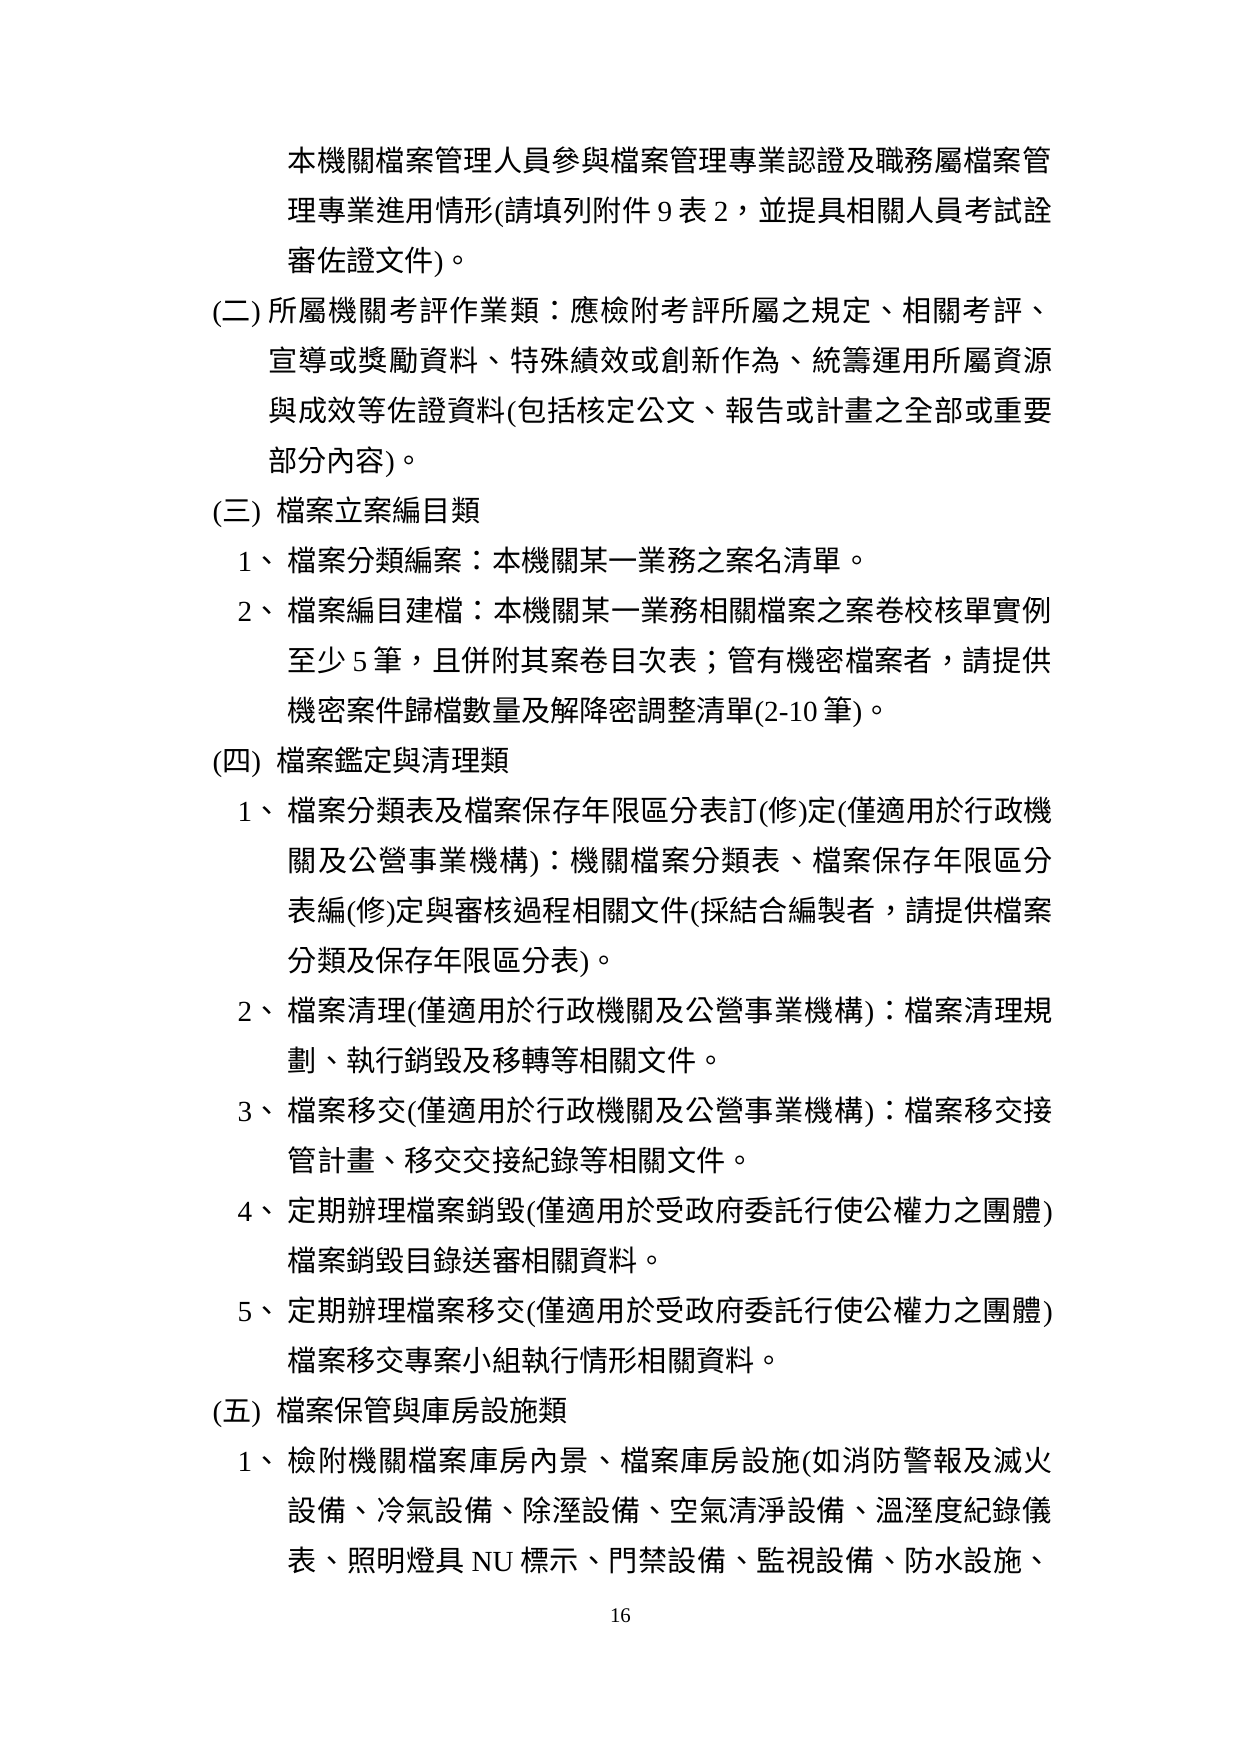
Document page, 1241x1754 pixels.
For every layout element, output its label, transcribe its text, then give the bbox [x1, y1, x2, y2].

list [237, 131, 1053, 281]
list 檔案立案編目類 [212, 481, 1053, 531]
list 所屬機關考評作業類：應檢附考評所屬之規定、相關考評、宣導或獎勵資料、特殊績效或創新作為、統籌運用所屬資源與成效等佐證資料(包括核定公文、報告或計畫之全部或重要部分內容)。 [212, 281, 1053, 481]
list 檔案編目建檔：本機關某一業務相關檔案之案卷校核單實例至少5筆，且併附其案卷目次表；管有機密檔案者，請提供機密案件歸檔數量及解降密調整清單(2-10筆)。 [237, 581, 1053, 731]
list 檔案分類編案：本機關某一業務之案名清單。 [237, 531, 1053, 581]
list 定期辦理檔案銷毀(僅適用於受政府委託行使公權力之團體)：檔案銷毀目錄送審相關資料。 [237, 1181, 1053, 1281]
list 檔案清理(僅適用於行政機關及公營事業機構)：檔案清理規劃、執行銷毀及移轉等相關文件。 [237, 981, 1053, 1081]
list 檔案保管與庫房設施類 [212, 1381, 1053, 1431]
list 定期辦理檔案移交(僅適用於受政府委託行使公權力之團體)：檔案移交專案小組執行情形相關資料。 [237, 1281, 1053, 1381]
list 檔案分類表及檔案保存年限區分表訂(修)定(僅適用於行政機關及公營事業機構)：機關檔案分類表、檔案保存年限區分表編(修)定與審核過程相關文件(採結合編製者，請提供檔案分類及保存年限區分表)。 [237, 781, 1053, 981]
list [237, 1431, 1053, 1581]
list 檔案鑑定與清理類 [212, 731, 1053, 781]
list 檔案移交(僅適用於行政機關及公營事業機構)：檔案移交接管計畫、移交交接紀錄等相關文件。 [237, 1081, 1053, 1181]
